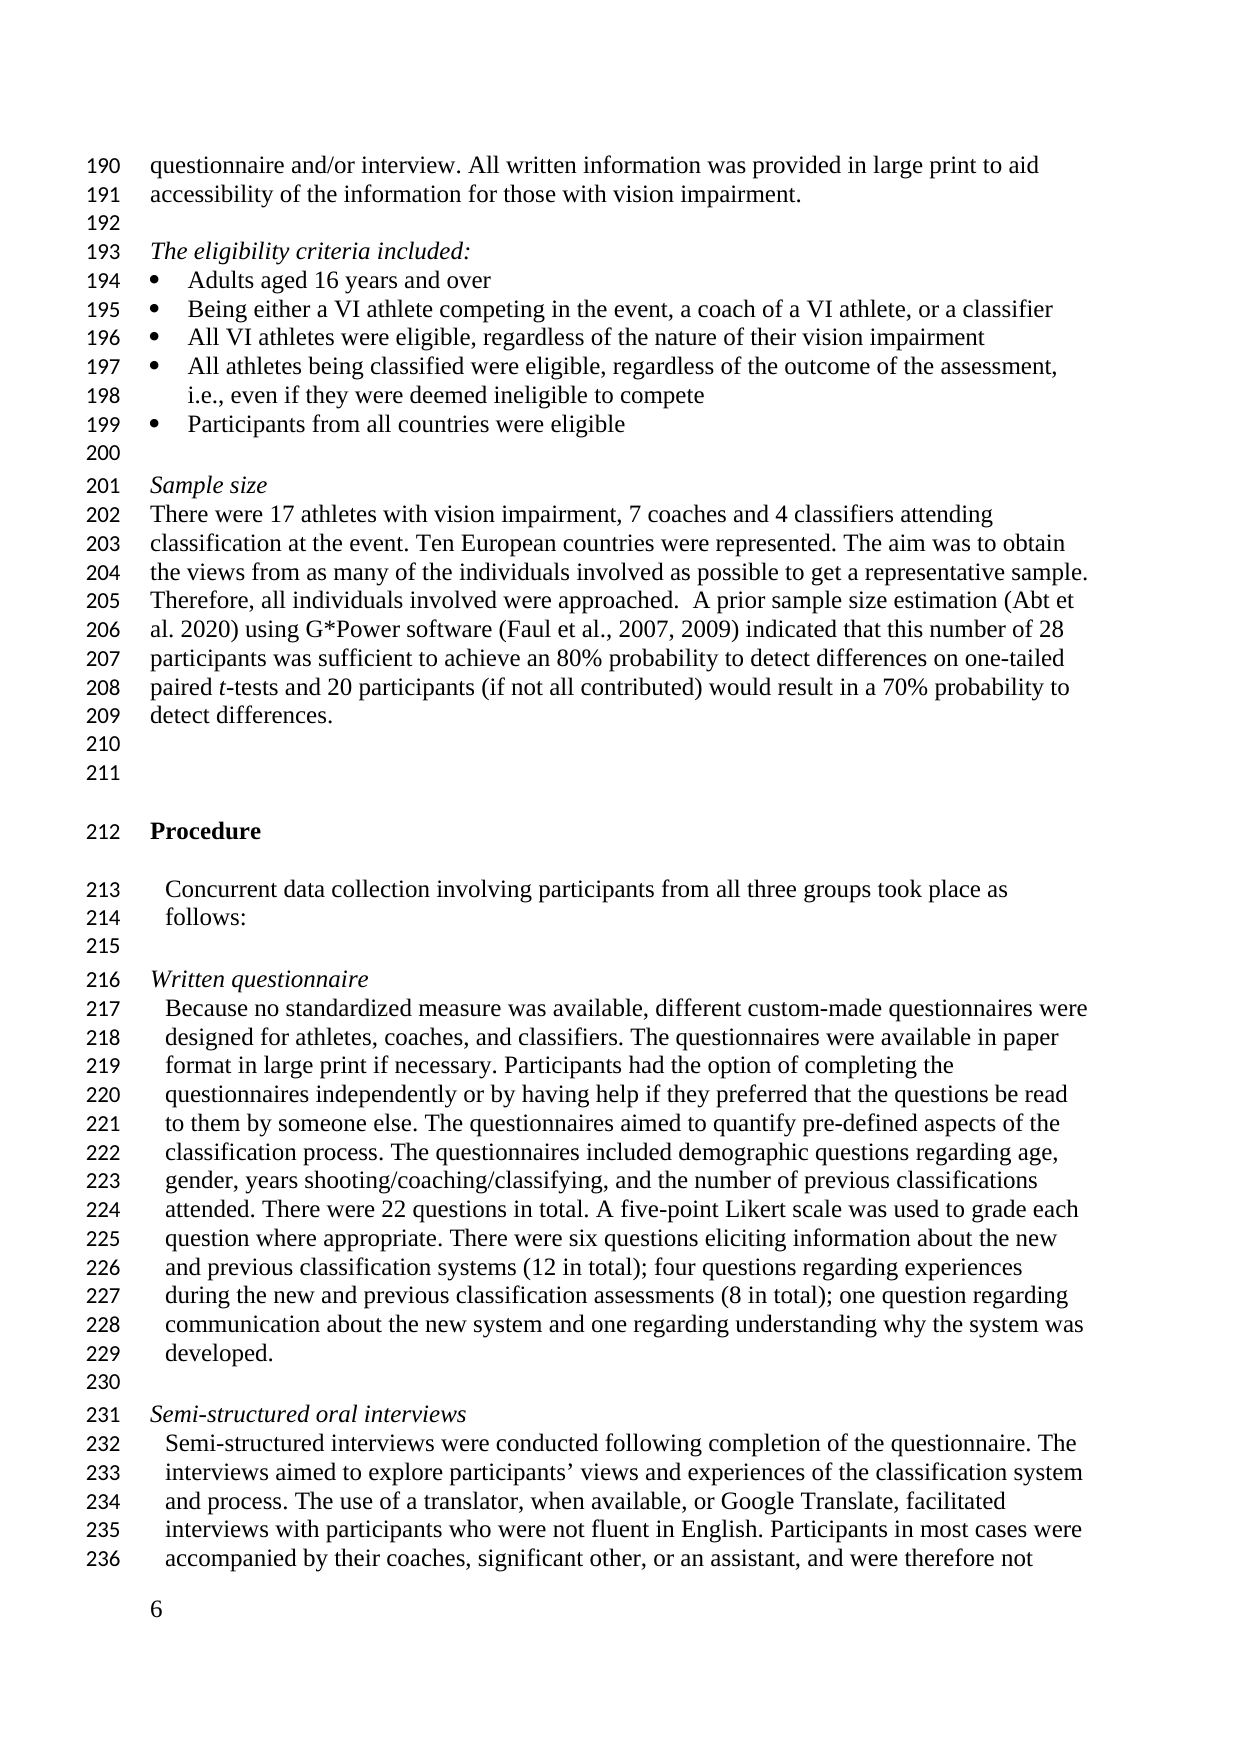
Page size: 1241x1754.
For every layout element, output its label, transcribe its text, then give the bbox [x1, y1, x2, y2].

list Being either a VI athlete competing in the event, a coach of a VI athlete, or a classifier [150, 294, 1090, 322]
text Concurrent data collection involving participants from all three groups took place as follows: [165, 874, 1090, 931]
subtitle Procedure [150, 816, 1090, 844]
list All VI athletes were eligible, regardless of the nature of their vision impairment [150, 322, 1090, 351]
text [165, 1428, 1090, 1572]
text The eligibility criteria included: [150, 236, 1090, 265]
text Because no standardized measure was available, different custom-made questionnaires were designed for athletes, coaches, and classifiers. The questionnaires were available in paper format in large print if necessary. Participants had the option of completing the questionnaires independently or by having help if they preferred that the questions be read to them by someone else. The questionnaires aimed to quantify pre-defined aspects of the classification process. The questionnaires included demographic questions regarding age, gender, years shooting/coaching/classifying, and the number of previous classifications attended. There were 22 questions in total. A five-point Likert scale was used to grade each question where appropriate. There were six questions eliciting information about the new and previous classification systems (12 in total); four questions regarding experiences during the new and previous classification assessments (8 in total); one question regarding communication about the new system and one regarding understanding why the system was developed. [165, 993, 1090, 1367]
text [150, 150, 1090, 207]
list Participants from all countries were eligible [150, 409, 1090, 437]
list All athletes being classified were eligible, regardless of the outcome of the assessment, i.e., even if they were deemed ineligible to compete [150, 351, 1090, 409]
subtitle Written questionnaire [150, 964, 1090, 993]
subtitle Sample size [150, 470, 1090, 499]
list Adults aged 16 years and over [150, 265, 1090, 294]
subtitle Semi-structured oral interviews [150, 1399, 1090, 1428]
text There were 17 athletes with vision impairment, 7 coaches and 4 classifiers attending classification at the event. Ten European countries were represented. The aim was to obtain the views from as many of the individuals involved as possible to get a representative sample. Therefore, all individuals involved were approached. A prior sample size estimation (Abt et al. 2020) using G*Power software (Faul et al., 2007, 2009) indicated that this number of 28 participants was sufficient to achieve an 80% probability to detect differences on one-tailed paired t-tests and 20 participants (if not all contributed) would result in a 70% probability to detect differences. [150, 499, 1090, 729]
